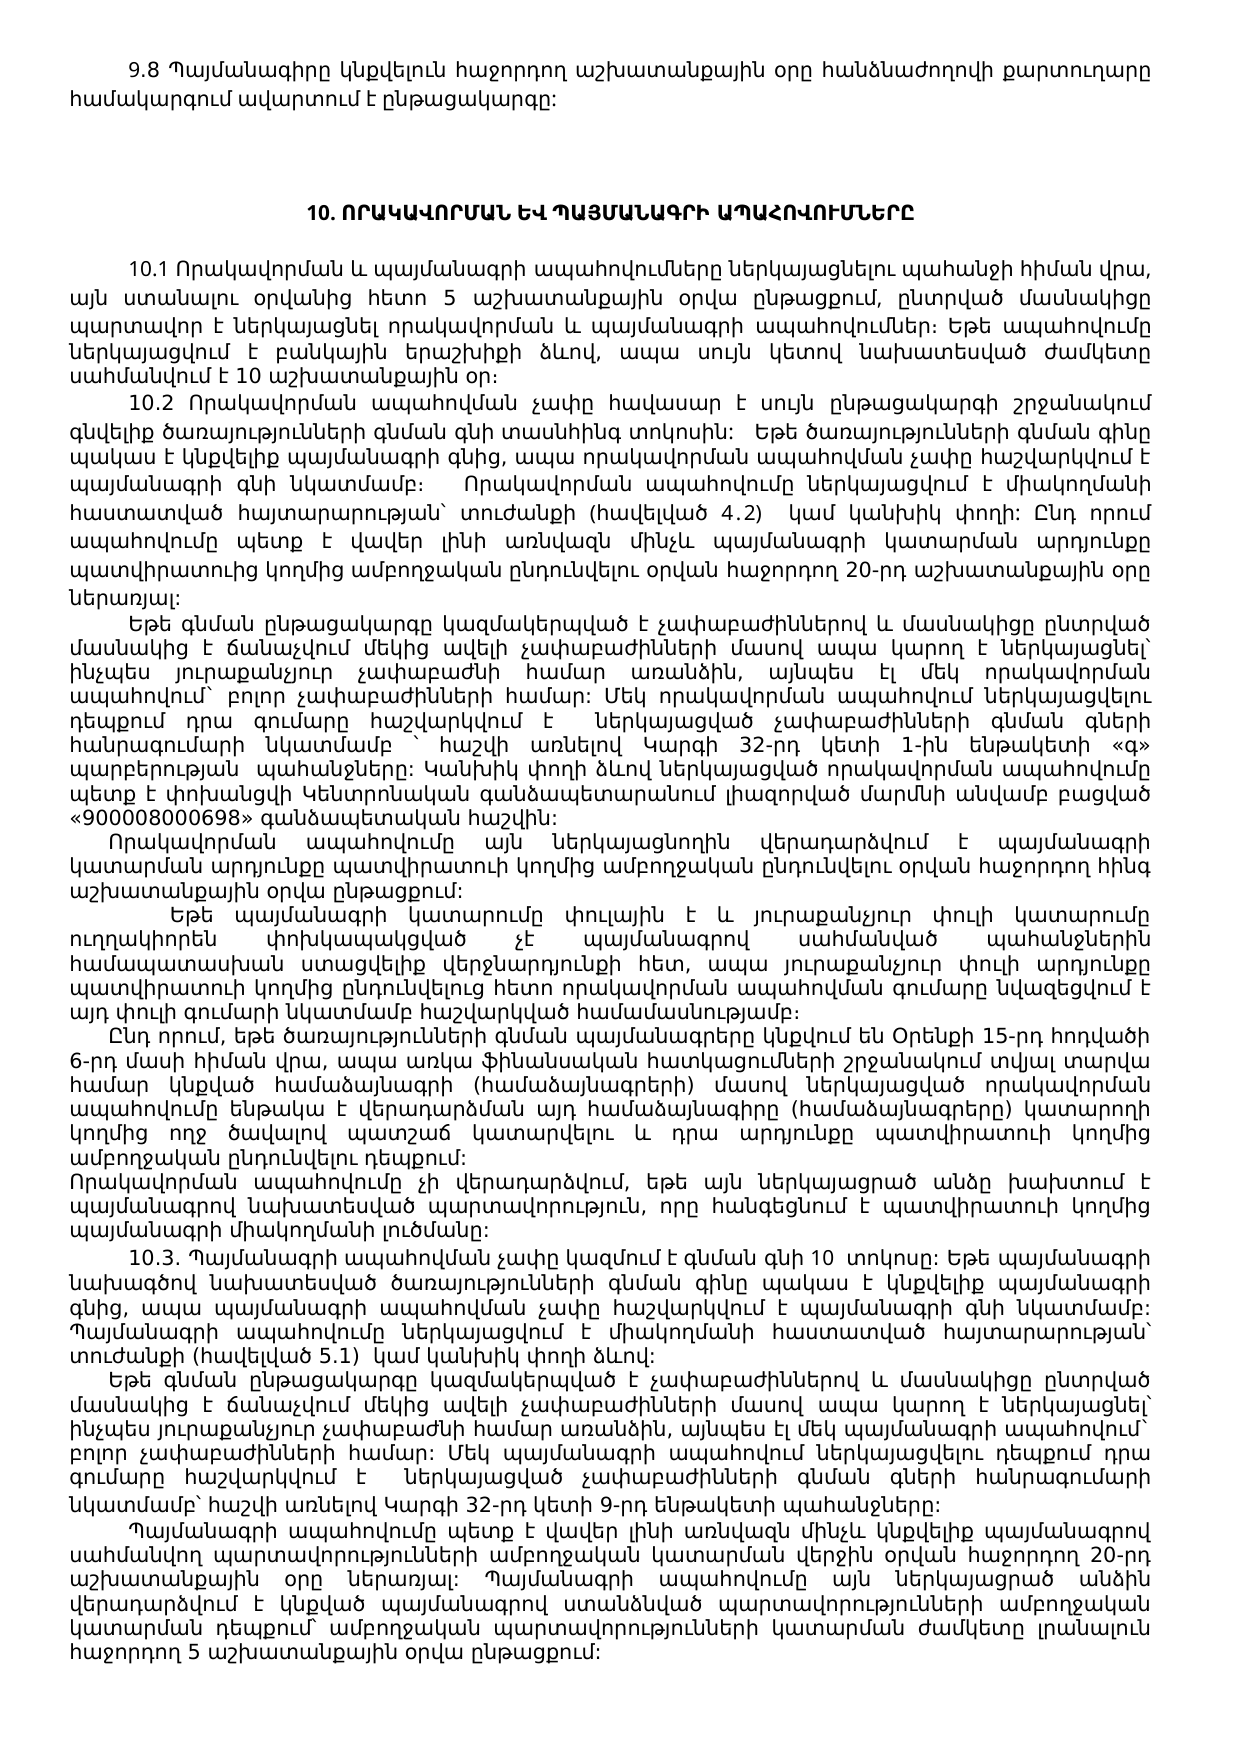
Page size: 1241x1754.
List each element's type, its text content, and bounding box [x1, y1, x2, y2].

text 10.1 Որակավորման և պայմանագրի ապահովումները ներկայացնելու պահանջի հիման վրա, այն ստանալու օրվանից հետո 5 աշխատանքային օրվա ընթացքում, ընտրված մասնակիցը պարտավոր է ներկայացնել որակավորման և պայմանագրի ապահովումներ։ Եթե ապահովումը ներկայացվում է բանկային երաշխիքի ձևով, ապա սույն կետով նախատեսված ժամկետը սահմանվում է 10 աշխատանքային օր։ [69, 254, 1152, 388]
text 10. ՈՐԱԿԱՎՈՐՄԱՆ ԵՎ ՊԱՅՄԱՆԱԳՐԻ ԱՊԱՀՈՎՈՒՄՆԵՐԸ [69, 198, 1152, 226]
text 10.2 Որակավորման ապահովման չափը հավասար է սույն ընթացակարգի շրջանակում գնվելիք ծառայությունների գնման գնի տասնհինգ տոկոսին: Եթե ծառայությունների գնման գինը պակաս է կնքվելիք պայմանագրի գնից, ապա որակավորման ապահովման չափը հաշվարկվում է պայմանագրի գնի նկատմամբ։ Որակավորման ապահովումը ներկայացվում է միակողմանի հաստատված հայտարարության՝ տուժանքի (հավելված 4․2) կամ կանխիկ փողի: Ընդ որում ապահովումը պետք է վավեր լինի առնվազն մինչև պայմանագրի կատարման արդյունքը պատվիրատուից կողմից ամբողջական ընդունվելու օրվան հաջորդող 20-րդ աշխատանքային օրը ներառյալ: [69, 388, 1152, 612]
text Ընդ որում, եթե ծառայությունների գնման պայմանագրերը կնքվում են Օրենքի 15-րդ հոդվածի 6-րդ մասի հիման վրա, ապա առկա ֆինանսական հատկացումների շրջանակում տվյալ տարվա համար կնքված համաձայնագրի (համաձայնագրերի) մասով ներկայացված որակավորման ապահովումը ենթակա է վերադարձման այդ համաձայնագիրը (համաձայնագրերը) կատարողի կողմից ողջ ծավալով պատշաճ կատարվելու և դրա արդյունքը պատվիրատուի կողմից ամբողջական ընդունվելու դեպքում: [69, 1024, 1152, 1170]
text Որակավորման ապահովումը այն ներկայացնողին վերադարձվում է պայմանագրի կատարման արդյունքը պատվիրատուի կողմից ամբողջական ընդունվելու օրվան հաջորդող հինգ աշխատանքային օրվա ընթացքում: [69, 830, 1152, 903]
text Եթե պայմանագրի կատարումը փուլային է և յուրաքանչյուր փուլի կատարումը ուղղակիորեն փոխկապակցված չէ պայմանագրով սահմանված պահանջներին համապատասխան ստացվելիք վերջնարդյունքի հետ, ապա յուրաքանչյուր փուլի արդյունքը պատվիրատուի կողմից ընդունվելուց հետո որակավորման ապահովման գումարը նվազեցվում է այդ փուլի գումարի նկատմամբ հաշվարկված համամասնությամբ։ [69, 903, 1152, 1024]
text Պայմանագրի ապահովումը պետք է վավեր լինի առնվազն մինչև կնքվելիք պայմանագրով սահմանվող պարտավորությունների ամբողջական կատարման վերջին օրվան հաջորդող 20-րդ աշխատանքային օրը ներառյալ: Պայմանագրի ապահովումը այն ներկայացրած անձին վերադարձվում է կնքված պայմանագրով ստանձնված պարտավորությունների ամբողջական կատարման դեպքում՝ ամբողջական պարտավորությունների կատարման ժամկետը լրանալուն հաջորդող 5 աշխատանքային օրվա ընթացքում: [69, 1519, 1152, 1664]
text Եթե գնման ընթացակարգը կազմակերպված է չափաբաժիններով և մասնակիցը ընտրված մասնակից է ճանաչվում մեկից ավելի չափաբաժինների մասով ապա կարող է ներկայացնել՝ ինչպես յուրաքանչյուր չափաբաժնի համար առանձին, այնպես էլ մեկ որակավորման ապահովում` բոլոր չափաբաժինների համար: Մեկ որակավորման ապահովում ներկայացվելու դեպքում դրա գումարը հաշվարկվում է ներկայացված չափաբաժինների գնման գների հանրագումարի նկատմամբ ՝ հաշվի առնելով Կարգի 32-րդ կետի 1-ին ենթակետի «գ» պարբերության պահանջները: Կանխիկ փողի ձևով ներկայացված որակավորման ապահովումը պետք է փոխանցվի Կենտրոնական գանձապետարանում լիազորված մարմնի անվամբ բացված «900008000698» գանձապետական հաշվին: [69, 612, 1152, 830]
text 9.8 Պայմանագիրը կնքվելուն հաջորդող աշխատանքային օրը հանձնաժողովի քարտուղարը համակարգում ավարտում է ընթացակարգը: [69, 56, 1152, 112]
text Եթե գնման ընթացակարգը կազմակերպված է չափաբաժիններով և մասնակիցը ընտրված մասնակից է ճանաչվում մեկից ավելի չափաբաժինների մասով ապա կարող է ներկայացնել՝ ինչպես յուրաքանչյուր չափաբաժնի համար առանձին, այնպես էլ մեկ պայմանագրի ապահովում` բոլոր չափաբաժինների համար: Մեկ պայմանագրի ապահովում ներկայացվելու դեպքում դրա գումարը հաշվարկվում է ներկայացված չափաբաժինների գնման գների հանրագումարի նկատմամբ՝ հաշվի առնելով Կարգի 32-րդ կետի 9-րդ ենթակետի պահանջները: [69, 1368, 1152, 1519]
text 10.3. Պայմանագրի ապահովման չափը կազմում է գնման գնի 10 տոկոսը: Եթե պայմանագրի նախագծով նախատեսված ծառայությունների գնման գինը պակաս է կնքվելիք պայմանագրի գնից, ապա պայմանագրի ապահովման չափը հաշվարկվում է պայմանագրի գնի նկատմամբ: Պայմանագրի ապահովումը ներկայացվում է միակողմանի հաստատված հայտարարության՝ տուժանքի (հավելված 5.1) կամ կանխիկ փողի ձևով: [69, 1243, 1152, 1368]
text Որակավորման ապահովումը չի վերադարձվում, եթե այն ներկայացրած անձը խախտում է պայմանագրով նախատեսված պարտավորություն, որը հանգեցնում է պատվիրատուի կողմից պայմանագրի միակողմանի լուծմանը: [69, 1170, 1152, 1243]
